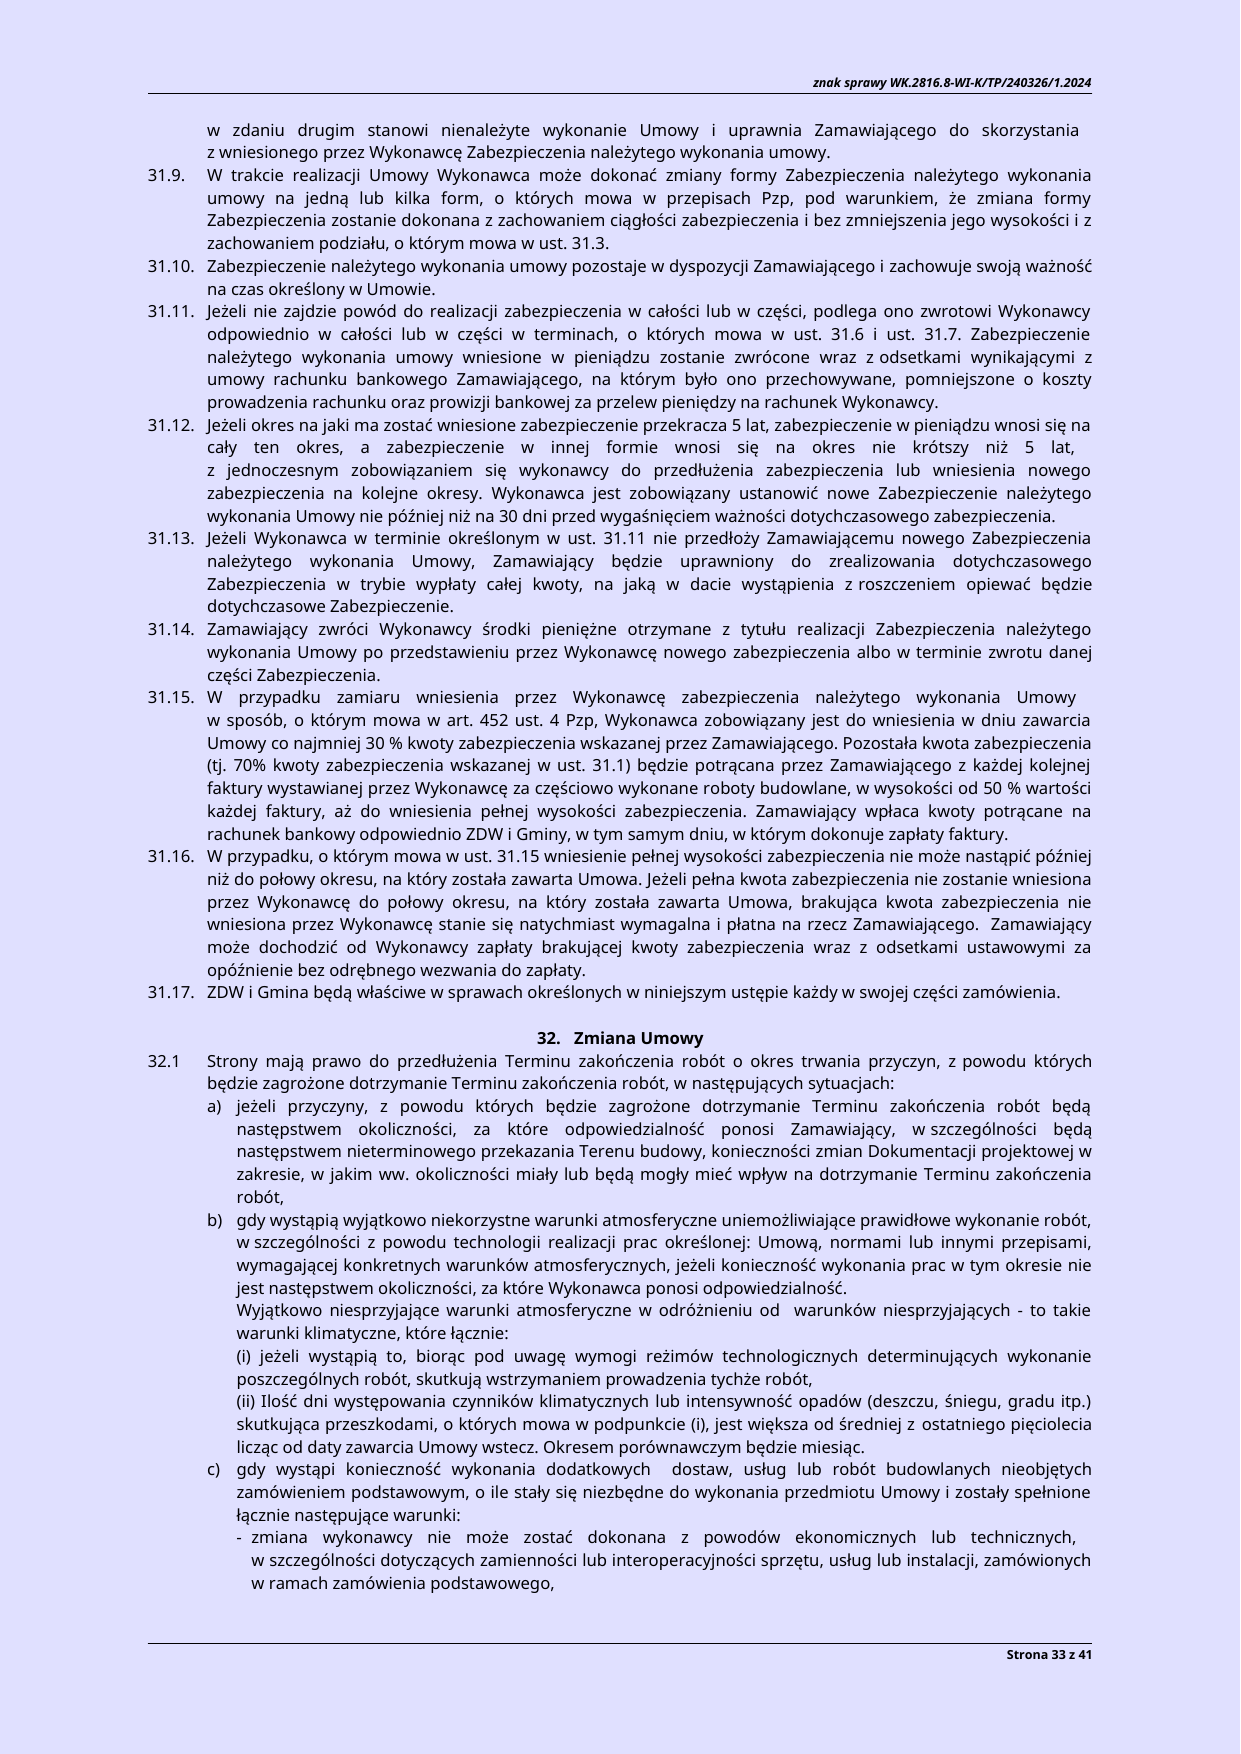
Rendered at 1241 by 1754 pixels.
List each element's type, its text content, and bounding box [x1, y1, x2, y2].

list Jeżeli Wykonawca w terminie określonym w ust. 31.11 nie przedłoży Zamawiającemu nowego Zabezpieczenia należytego wykonania Umowy, Zamawiający będzie uprawniony do zrealizowania dotychczasowego Zabezpieczenia w trybie wypłaty całej kwoty, na jaką w dacie wystąpienia z roszczeniem opiewać będzie dotychczasowe Zabezpieczenie. [148, 527, 1092, 618]
list Jeżeli okres na jaki ma zostać wniesione zabezpieczenie przekracza 5 lat, zabezpieczenie w pieniądzu wnosi się na cały ten okres, a zabezpieczenie w innej formie wnosi się na okres nie krótszy niż 5 lat, z jednoczesnym zobowiązaniem się wykonawcy do przedłużenia zabezpieczenia lub wniesienia nowego zabezpieczenia na kolejne okresy. Wykonawca jest zobowiązany ustanowić nowe Zabezpieczenie należytego wykonania Umowy nie później niż na 30 dni przed wygaśnięciem ważności dotychczasowego zabezpieczenia. [148, 413, 1092, 527]
list gdy wystąpi konieczność wykonania dodatkowych dostaw, usług lub robót budowlanych nieobjętych zamówieniem podstawowym, o ile stały się niezbędne do wykonania przedmiotu Umowy i zostały spełnione łącznie następujące warunki: [207, 1458, 1092, 1526]
list W przypadku, o którym mowa w ust. 31.15 wniesienie pełnej wysokości zabezpieczenia nie może nastąpić później niż do połowy okresu, na który została zawarta Umowa. Jeżeli pełna kwota zabezpieczenia nie zostanie wniesiona przez Wykonawcę do połowy okresu, na który została zawarta Umowa, brakująca kwota zabezpieczenia nie wniesiona przez Wykonawcę stanie się natychmiast wymagalna i płatna na rzecz Zamawiającego. Zamawiający może dochodzić od Wykonawcy zapłaty brakującej kwoty zabezpieczenia wraz z odsetkami ustawowymi za opóźnienie bez odrębnego wezwania do zapłaty. [148, 845, 1092, 981]
text (ii) Ilość dni występowania czynników klimatycznych lub intensywność opadów (deszczu, śniegu, gradu itp.) skutkująca przeszkodami, o których mowa w podpunkcie (i), jest większa od średniej z ostatniego pięciolecia licząc od daty zawarcia Umowy wstecz. Okresem porównawczym będzie miesiąc. [236, 1390, 1092, 1458]
list Zamawiający zwróci Wykonawcy środki pieniężne otrzymane z tytułu realizacji Zabezpieczenia należytego wykonania Umowy po przedstawieniu przez Wykonawcę nowego zabezpieczenia albo w terminie zwrotu danej części Zabezpieczenia. [148, 618, 1092, 686]
text (i) jeżeli wystąpią to, biorąc pod uwagę wymogi reżimów technologicznych determinujących wykonanie poszczególnych robót, skutkują wstrzymaniem prowadzenia tychże robót, [236, 1344, 1092, 1390]
list Zmiana Umowy [148, 1026, 1092, 1049]
list jeżeli przyczyny, z powodu których będzie zagrożone dotrzymanie Terminu zakończenia robót będą następstwem okoliczności, za które odpowiedzialność ponosi Zamawiający, w szczególności będą następstwem nieterminowego przekazania Terenu budowy, konieczności zmian Dokumentacji projektowej w zakresie, w jakim ww. okoliczności miały lub będą mogły mieć wpływ na dotrzymanie Terminu zakończenia robót, [207, 1094, 1092, 1208]
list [148, 118, 1092, 163]
list gdy wystąpią wyjątkowo niekorzystne warunki atmosferyczne uniemożliwiające prawidłowe wykonanie robót, w szczególności z powodu technologii realizacji prac określonej: Umową, normami lub innymi przepisami, wymagającej konkretnych warunków atmosferycznych, jeżeli konieczność wykonania prac w tym okresie nie jest następstwem okoliczności, za które Wykonawca ponosi odpowiedzialność. [207, 1208, 1092, 1299]
list W przypadku zamiaru wniesienia przez Wykonawcę zabezpieczenia należytego wykonania Umowy w sposób, o którym mowa w art. 452 ust. 4 Pzp, Wykonawca zobowiązany jest do wniesienia w dniu zawarcia Umowy co najmniej 30 % kwoty zabezpieczenia wskazanej przez Zamawiającego. Pozostała kwota zabezpieczenia (tj. 70% kwoty zabezpieczenia wskazanej w ust. 31.1) będzie potrącana przez Zamawiającego z każdej kolejnej faktury wystawianej przez Wykonawcę za częściowo wykonane roboty budowlane, w wysokości od 50 % wartości każdej faktury, aż do wniesienia pełnej wysokości zabezpieczenia. Zamawiający wpłaca kwoty potrącane na rachunek bankowy odpowiednio ZDW i Gminy, w tym samym dniu, w którym dokonuje zapłaty faktury. [148, 686, 1092, 845]
list Strony mają prawo do przedłużenia Terminu zakończenia robót o okres trwania przyczyn, z powodu których będzie zagrożone dotrzymanie Terminu zakończenia robót, w następujących sytuacjach: [148, 1049, 1092, 1094]
list ZDW i Gmina będą właściwe w sprawach określonych w niniejszym ustępie każdy w swojej części zamówienia. [148, 981, 1092, 1004]
text Wyjątkowo niesprzyjające warunki atmosferyczne w odróżnieniu od warunków niesprzyjających - to takie warunki klimatyczne, które łącznie: [236, 1299, 1092, 1344]
list Jeżeli nie zajdzie powód do realizacji zabezpieczenia w całości lub w części, podlega ono zwrotowi Wykonawcy odpowiednio w całości lub w części w terminach, o których mowa w ust. 31.6 i ust. 31.7. Zabezpieczenie należytego wykonania umowy wniesione w pieniądzu zostanie zwrócone wraz z odsetkami wynikającymi z umowy rachunku bankowego Zamawiającego, na którym było ono przechowywane, pomniejszone o koszty prowadzenia rachunku oraz prowizji bankowej za przelew pieniędzy na rachunek Wykonawcy. [148, 300, 1092, 413]
list W trakcie realizacji Umowy Wykonawca może dokonać zmiany formy Zabezpieczenia należytego wykonania umowy na jedną lub kilka form, o których mowa w przepisach Pzp, pod warunkiem, że zmiana formy Zabezpieczenia zostanie dokonana z zachowaniem ciągłości zabezpieczenia i bez zmniejszenia jego wysokości i z zachowaniem podziału, o którym mowa w ust. 31.3. [148, 163, 1092, 254]
list Zabezpieczenie należytego wykonania umowy pozostaje w dyspozycji Zamawiającego i zachowuje swoją ważność na czas określony w Umowie. [148, 254, 1092, 300]
list zmiana wykonawcy nie może zostać dokonana z powodów ekonomicznych lub technicznych, w szczególności dotyczących zamienności lub interoperacyjności sprzętu, usług lub instalacji, zamówionych w ramach zamówienia podstawowego, [236, 1526, 1092, 1594]
